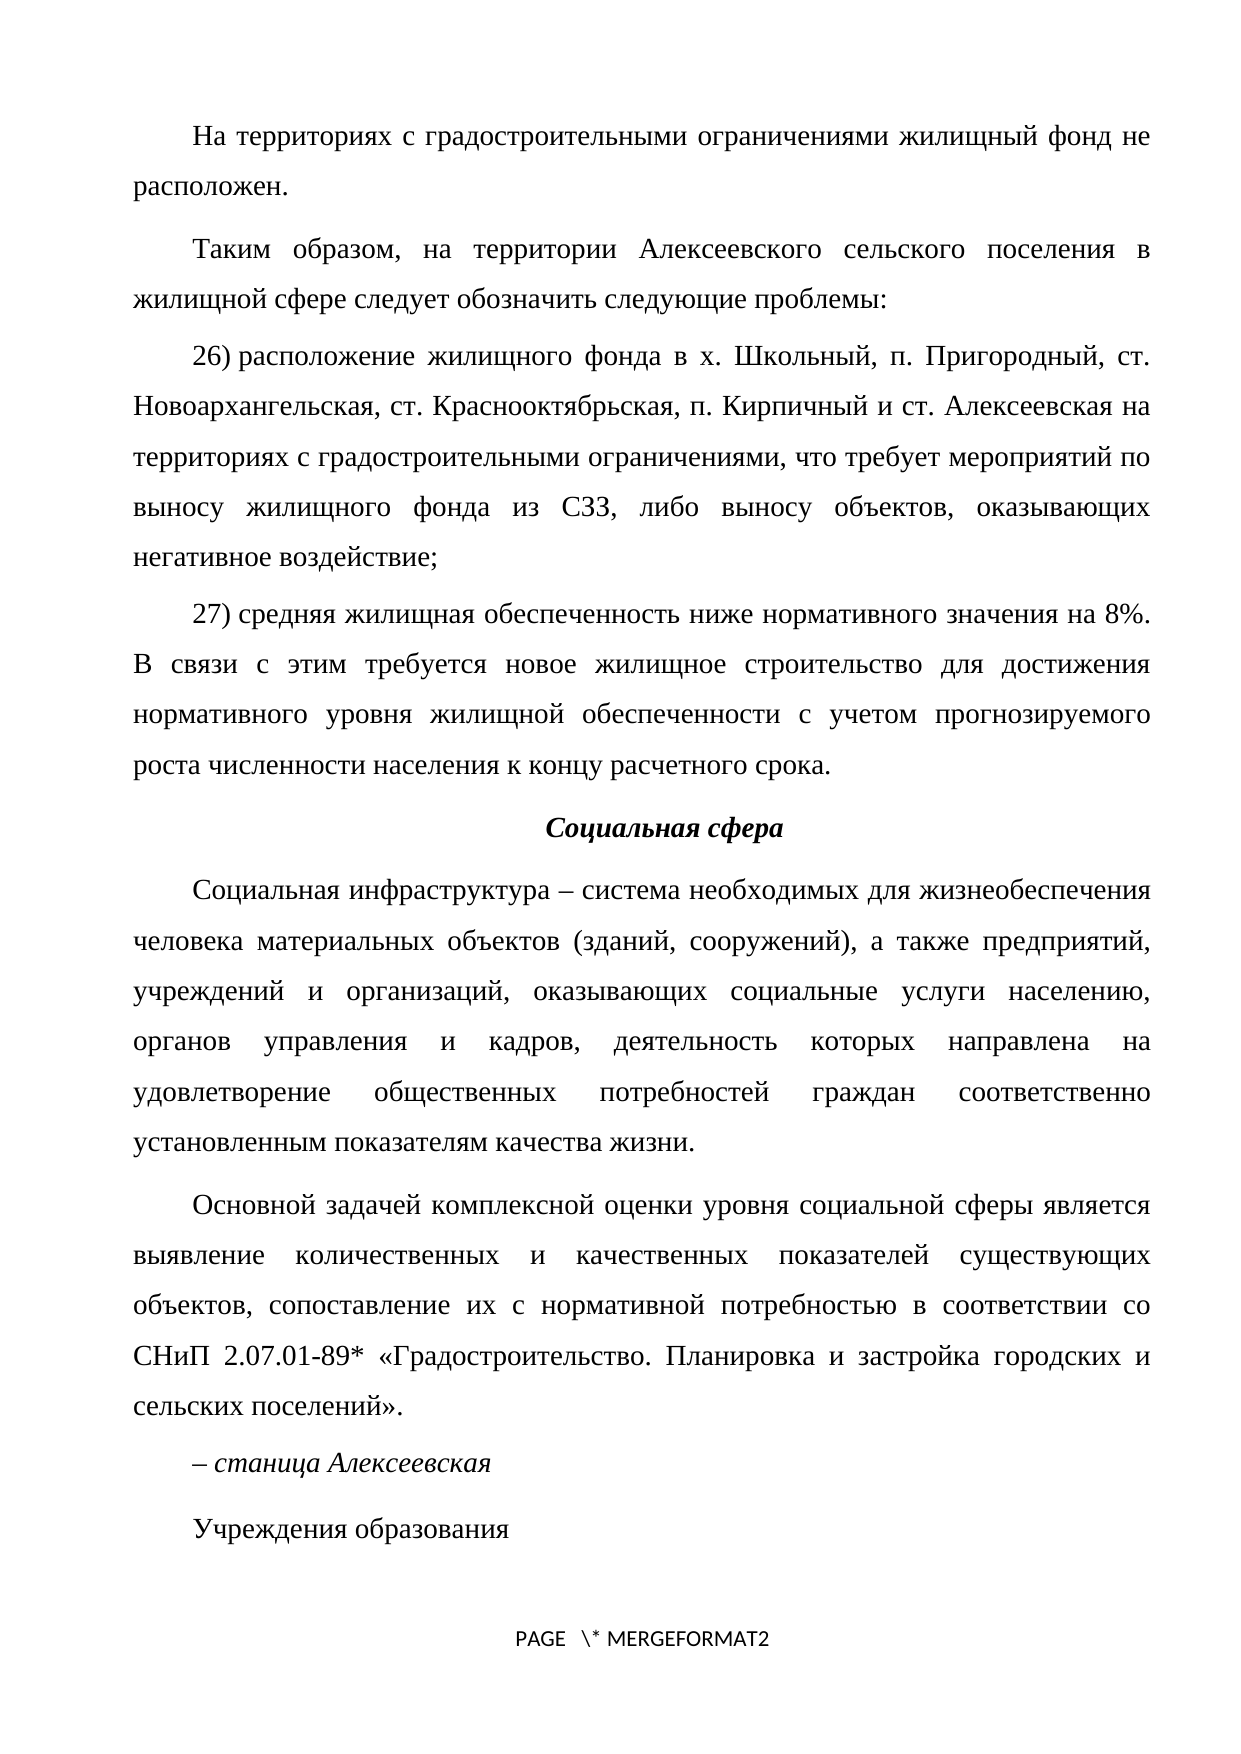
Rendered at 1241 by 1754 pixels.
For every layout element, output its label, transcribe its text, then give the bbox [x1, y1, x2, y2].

list станица Алексеевская [133, 1445, 1152, 1478]
subtitle Социальная сфера [177, 810, 1152, 843]
text Учреждения образования [133, 1512, 1152, 1545]
text средняя жилищная обеспеченность ниже нормативного значения на 8%. В связи с этим требуется новое жилищное строительство для достижения нормативного уровня жилищной обеспеченности с учетом прогнозируемого роста численности населения к концу расчетного срока. [133, 596, 1152, 780]
text Социальная инфраструктура – система необходимых для жизнеобеспечения человека материальных объектов (зданий, сооружений), а также предприятий, учреждений и организаций, оказывающих социальные услуги населению, органов управления и кадров, деятельность которых направлена на удовлетворение общественных потребностей граждан соответственно установленным показателям качества жизни. [133, 872, 1152, 1158]
text На территориях с градостроительными ограничениями жилищный фонд не расположен. [133, 118, 1152, 202]
text Основной задачей комплексной оценки уровня социальной сферы является выявление количественных и качественных показателей существующих объектов, сопоставление их с нормативной потребностью в соответствии со СНиП 2.07.01-89* «Градостроительство. Планировка и застройка городских и сельских поселений». [133, 1187, 1152, 1422]
text Таким образом, на территории Алексеевского сельского поселения в жилищной сфере следует обозначить следующие проблемы: [133, 231, 1152, 315]
text расположение жилищного фонда в х. Школьный, п. Пригородный, ст. Новоархангельская, ст. Краснооктябрьская, п. Кирпичный и ст. Алексеевская на территориях с градостроительными ограничениями, что требует мероприятий по выносу жилищного фонда из СЗЗ, либо выносу объектов, оказывающих негативное воздействие; [133, 338, 1152, 573]
